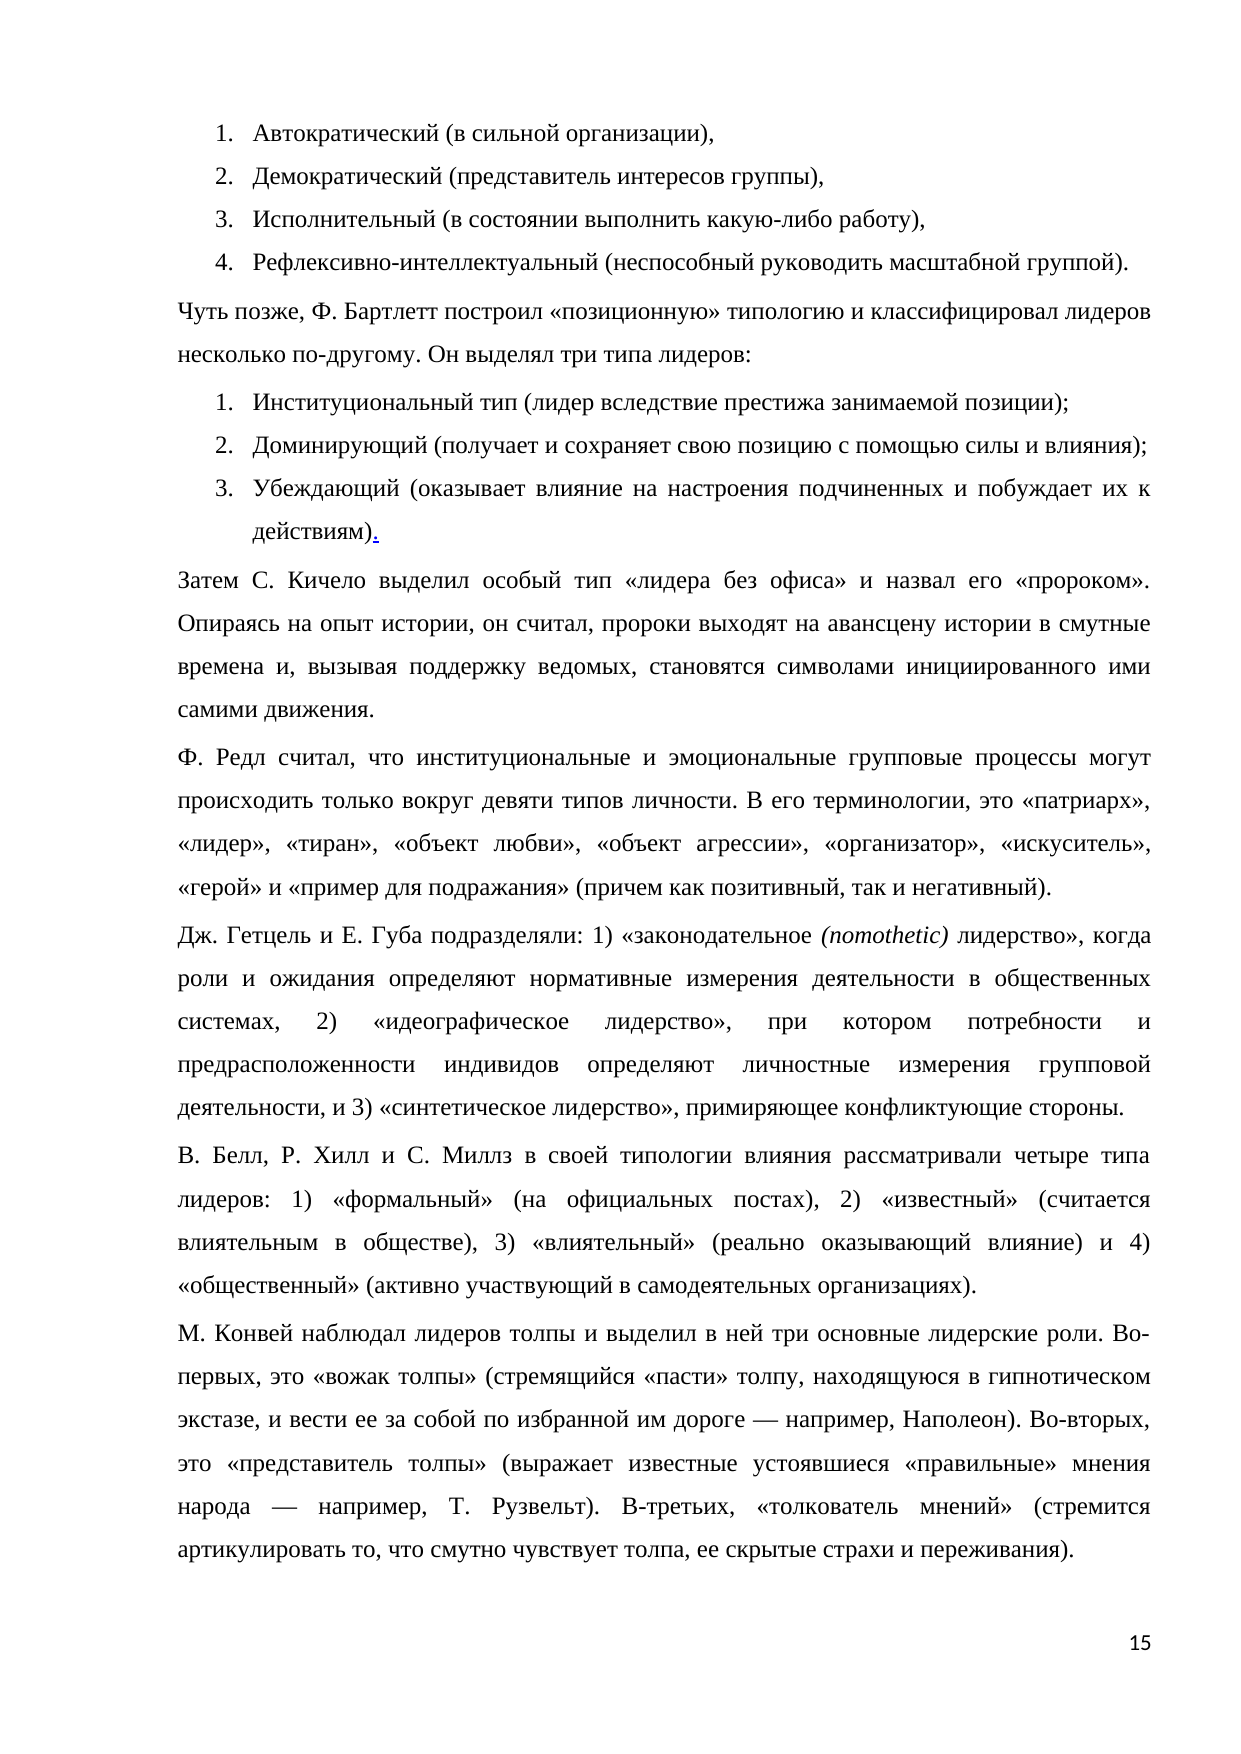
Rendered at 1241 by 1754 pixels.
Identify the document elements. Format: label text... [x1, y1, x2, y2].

text В. Белл, Р. Хилл и С. Миллз в своей типологии влияния рассматривали четыре типа лидеров: 1) «формальный» (на официальных постах), 2) «известный» (считается влиятельным в обществе), 3) «влиятельный» (реально оказывающий влияние) и 4) «общественный» (активно участвующий в самодеятельных организациях). [177, 1141, 1152, 1299]
text Дж. Гетцель и Е. Губа подразделяли: 1) «законодательное (nomothetic) лидерство», когда роли и ожидания определяют нормативные измерения деятельности в общественных системах, 2) «идеографическое лидерство», при котором потребности и предрасположенности индивидов определяют личностные измерения групповой деятельности, и 3) «синтетическое лидерство», примиряющее конфликтующие стороны. [177, 920, 1152, 1121]
list Исполнительный (в состоянии выполнить какую-либо работу), [215, 204, 1152, 233]
text Чуть позже, Ф. Бартлетт построил «позиционную» типологию и классифицировал лидеров несколько по-другому. Он выделял три типа лидеров: [177, 296, 1152, 368]
text Ф. Редл считал, что институциональные и эмоциональные групповые процессы могут происходить только вокруг девяти типов личности. В его терминологии, это «патриарх», «лидер», «тиран», «объект любви», «объект агрессии», «организатор», «искуситель», «герой» и «пример для подражания» (причем как позитивный, так и негативный). [177, 742, 1152, 900]
list Доминирующий (получает и сохраняет свою позицию с помощью силы и влияния); [215, 430, 1152, 459]
text М. Конвей наблюдал лидеров толпы и выделил в ней три основные лидерские роли. Во-первых, это «вожак толпы» (стремящийся «пасти» толпу, находящуюся в гипнотическом экстазе, и вести ее за собой по избранной им дороге — например, Наполеон). Во-вторых, это «представитель толпы» (выражает известные устоявшиеся «правильные» мнения народа — например, Т. Рузвельт). В-третьих, «толкователь мнений» (стремится артикулировать то, что смутно чувствует толпа, ее скрытые страхи и переживания). [177, 1318, 1152, 1563]
list Убеждающий (оказывает влияние на настроения подчиненных и побуждает их к действиям). [215, 473, 1152, 545]
text Затем С. Кичело выделил особый тип «лидера без офиса» и назвал его «пророком». Опираясь на опыт истории, он считал, пророки выходят на авансцену истории в смутные времена и, вызывая поддержку ведомых, становятся символами инициированного ими самими движения. [177, 565, 1152, 723]
list Рефлексивно-интеллектуальный (неспособный руководить масштабной группой). [215, 247, 1152, 276]
list Демократический (представитель интересов группы), [215, 161, 1152, 190]
list Институциональный тип (лидер вследствие престижа занимаемой позиции); [215, 387, 1152, 416]
list Автократический (в сильной организации), [215, 118, 1152, 147]
